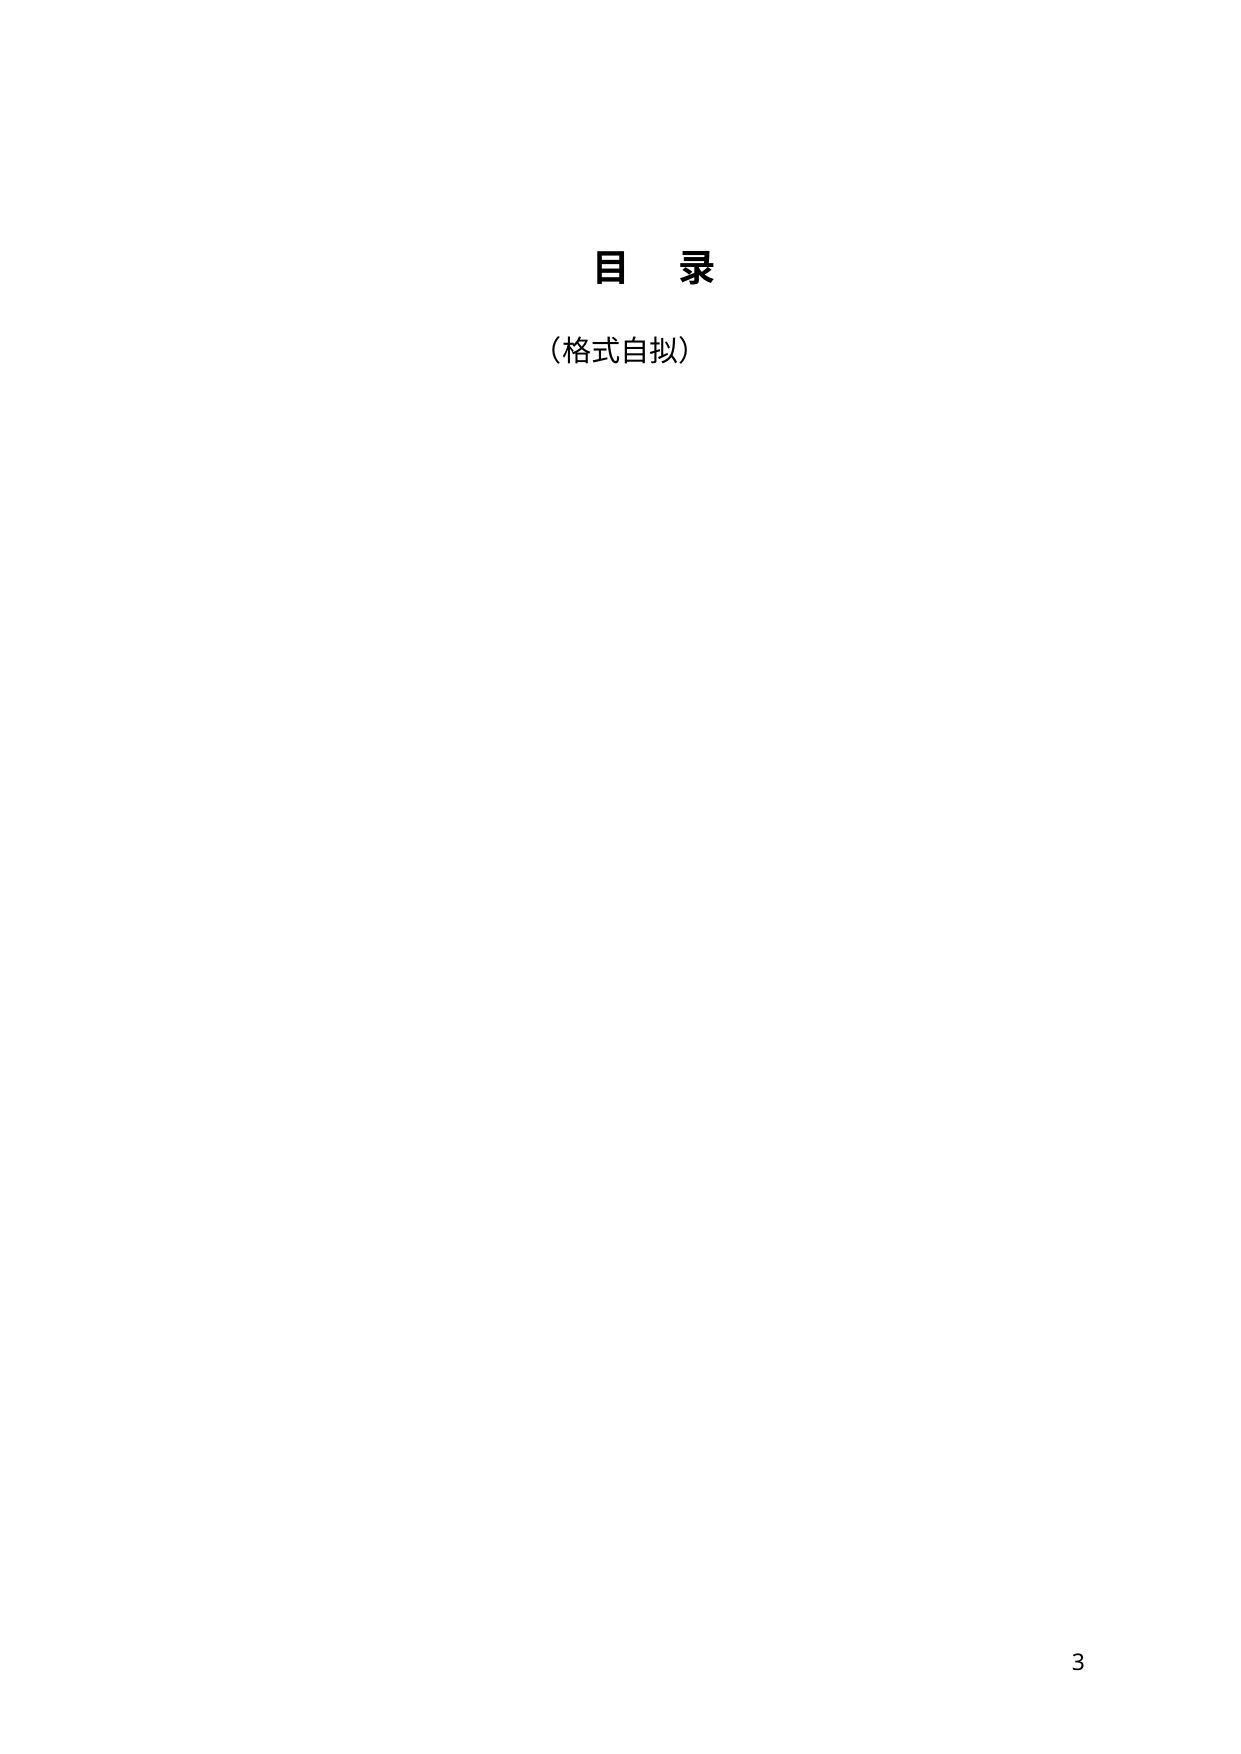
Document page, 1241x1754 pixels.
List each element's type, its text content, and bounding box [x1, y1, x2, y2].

text （格式自拟） [135, 331, 1105, 370]
text 目 录 [193, 245, 1115, 291]
